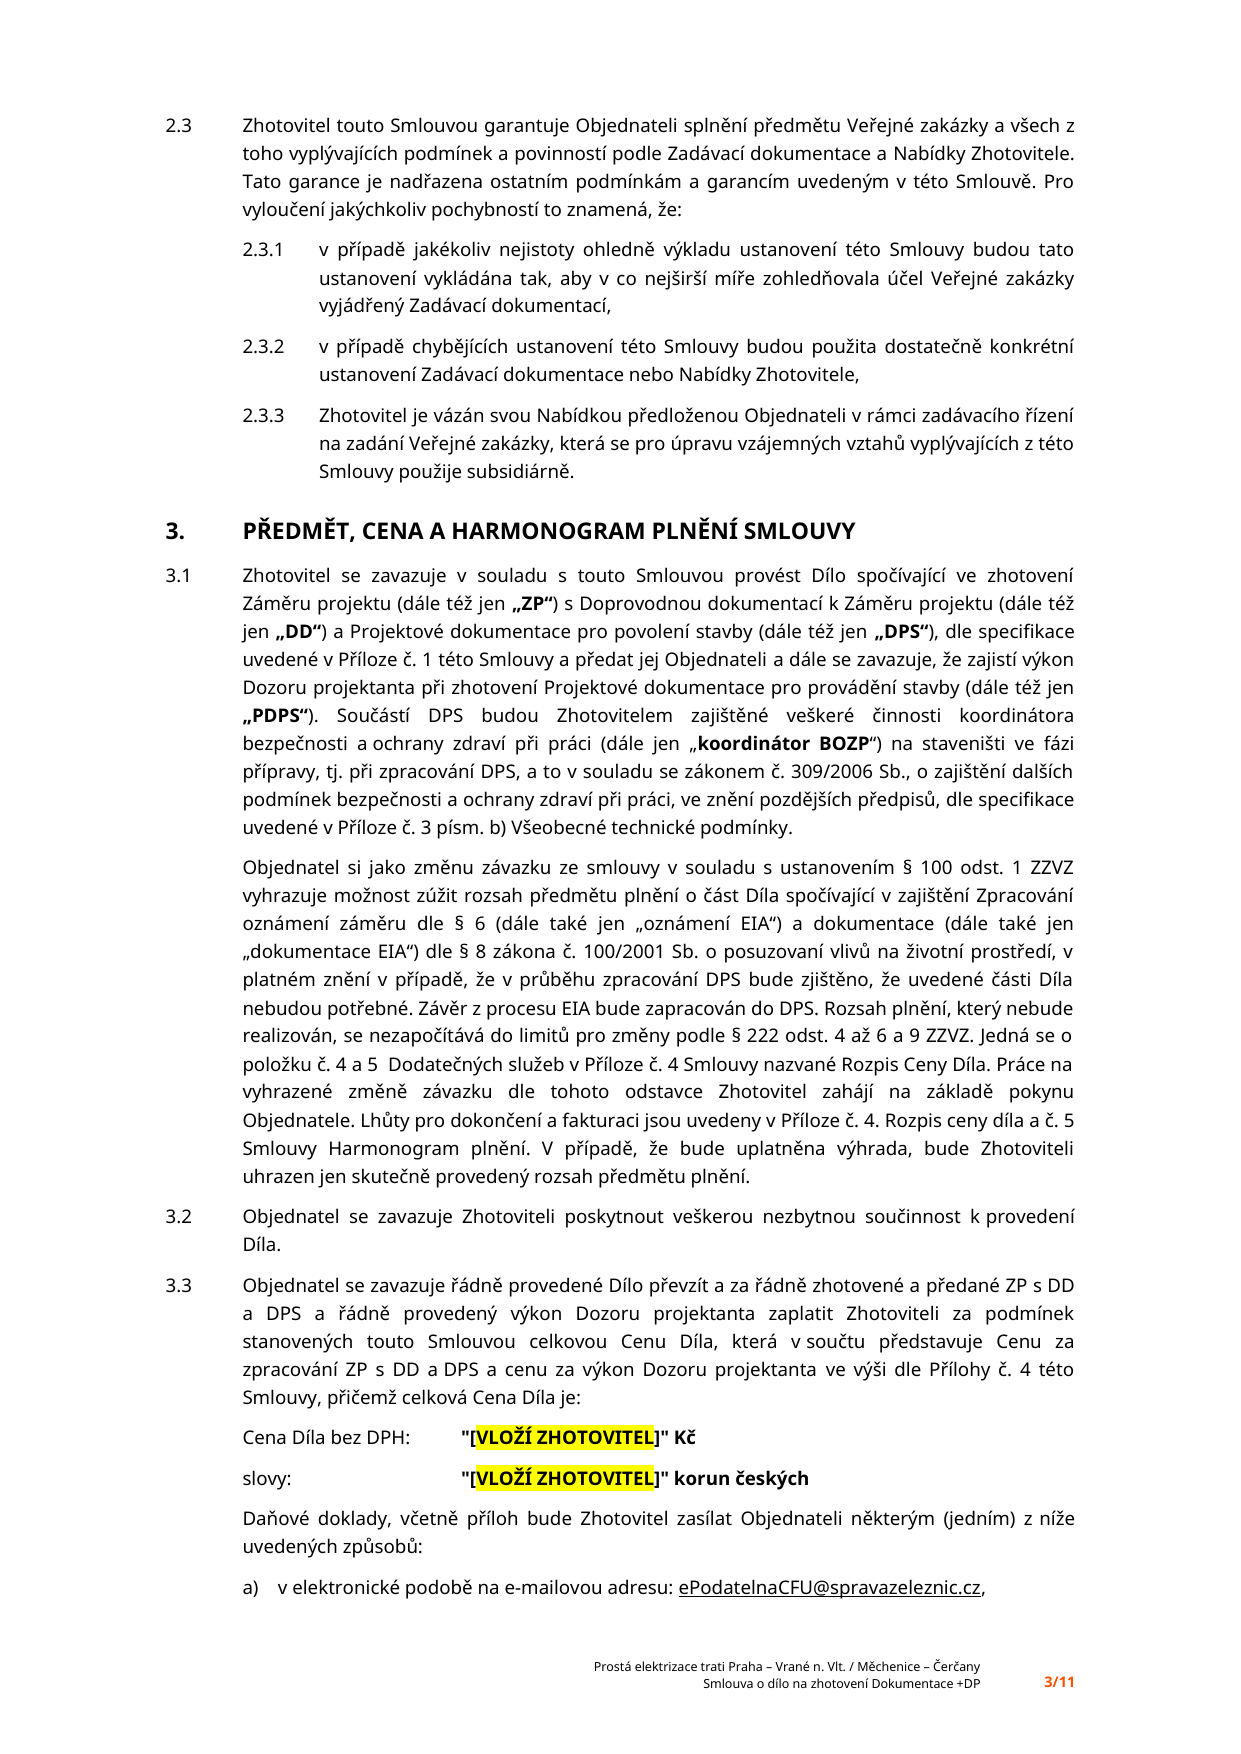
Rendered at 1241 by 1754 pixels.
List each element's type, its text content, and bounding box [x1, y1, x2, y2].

text slovy: "[VLOŽÍ ZHOTOVITEL]" korun českých [242, 1465, 476, 1491]
text slovy: "[VLOŽÍ ZHOTOVITEL]" korun českých [654, 1465, 1075, 1491]
text Objednatel se zavazuje řádně provedené Dílo převzít a za řádně zhotovené a předané ZP s DD a DPS a řádně provedený výkon Dozoru projektanta zaplatit Zhotoviteli za podmínek stanovených touto Smlouvou celkovou Cenu Díla, která v součtu představuje Cenu za zpracování ZP s DD a DPS a cenu za výkon Dozoru projektanta ve výši dle Přílohy č. 4 této Smlouvy, přičemž celková Cena Díla je: [165, 1272, 1075, 1409]
text v elektronické podobě na e-mailovou adresu: ePodatelnaCFU@spravazeleznic.cz, [242, 1574, 1075, 1600]
text PŘEDMĚT, CENA A HARMONOGRAM PLNĚNÍ SMLOUVY [165, 515, 1075, 546]
text v případě jakékoliv nejistoty ohledně výkladu ustanovení této Smlouvy budou tato ustanovení vykládána tak, aby v co nejširší míře zohledňovala účel Veřejné zakázky vyjádřený Zadávací dokumentací, [242, 237, 1075, 318]
text Zhotovitel se zavazuje v souladu s touto Smlouvou provést Dílo spočívající ve zhotovení Záměru projektu (dále též jen „ZP“) s Doprovodnou dokumentací k Záměru projektu (dále též jen „DD“) a Projektové dokumentace pro povolení stavby (dále též jen „DPS“), dle specifikace uvedené v Příloze č. 1 této Smlouvy a předat jej Objednateli a dále se zavazuje, že zajistí výkon Dozoru projektanta při zhotovení Projektové dokumentace pro provádění stavby (dále též jen „PDPS“). Součástí DPS budou Zhotovitelem zajištěné veškeré činnosti koordinátora bezpečnosti a ochrany zdraví při práci (dále jen „koordinátor BOZP“) na staveništi ve fázi přípravy, tj. při zpracování DPS, a to v souladu se zákonem č. 309/2006 Sb., o zajištění dalších podmínek bezpečnosti a ochrany zdraví při práci, ve znění pozdějších předpisů, dle specifikace uvedené v Příloze č. 3 písm. b) Všeobecné technické podmínky. [165, 562, 1075, 840]
text v případě chybějících ustanovení této Smlouvy budou použita dostatečně konkrétní ustanovení Zadávací dokumentace nebo Nabídky Zhotovitele, [242, 333, 1075, 387]
text Zhotovitel touto Smlouvou garantuje Objednateli splnění předmětu Veřejné zakázky a všech z toho vyplývajících podmínek a povinností podle Zadávací dokumentace a Nabídky Zhotovitele. Tato garance je nadřazena ostatním podmínkám a garancím uvedeným v této Smlouvě. Pro vyloučení jakýchkoliv pochybností to znamená, že: [165, 112, 1075, 222]
text Zhotovitel je vázán svou Nabídkou předloženou Objednateli v rámci zadávacího řízení na zadání Veřejné zakázky, která se pro úpravu vzájemných vztahů vyplývajících z této Smlouvy použije subsidiárně. [242, 402, 1075, 483]
text Daňové doklady, včetně příloh bude Zhotovitel zasílat Objednateli některým (jedním) z níže uvedených způsobů: [242, 1506, 1075, 1559]
text Cena Díla bez DPH: "[VLOŽÍ ZHOTOVITEL]" Kč [242, 1424, 1075, 1450]
list Objednatel si jako změnu závazku ze smlouvy v souladu s ustanovením § 100 odst. 1 ZZVZ vyhrazuje možnost zúžit rozsah předmětu plnění o část Díla spočívající v zajištění Zpracování oznámení záměru dle § 6 (dále také jen „oznámení EIA“) a dokumentace (dále také jen „dokumentace EIA“) dle § 8 zákona č. 100/2001 Sb. o posuzovaní vlivů na životní prostředí, v platném znění v případě, že v průběhu zpracování DPS bude zjištěno, že uvedené části Díla nebudou potřebné. Závěr z procesu EIA bude zapracován do DPS. Rozsah plnění, který nebude realizován, se nezapočítává do limitů pro změny podle § 222 odst. 4 až 6 a 9 ZZVZ. Jedná se o položku č. 4 a 5 Dodatečných služeb v Příloze č. 4 Smlouvy nazvané Rozpis Ceny Díla. Práce na vyhrazené změně závazku dle tohoto odstavce Zhotovitel zahájí na základě pokynu Objednatele. Lhůty pro dokončení a fakturaci jsou uvedeny v Příloze č. 4. Rozpis ceny díla a č. 5 Smlouvy Harmonogram plnění. V případě, že bude uplatněna výhrada, bude Zhotoviteli uhrazen jen skutečně provedený rozsah předmětu plnění. [242, 855, 1075, 1188]
text Objednatel se zavazuje Zhotoviteli poskytnout veškerou nezbytnou součinnost k provedení Díla. [165, 1203, 1075, 1257]
